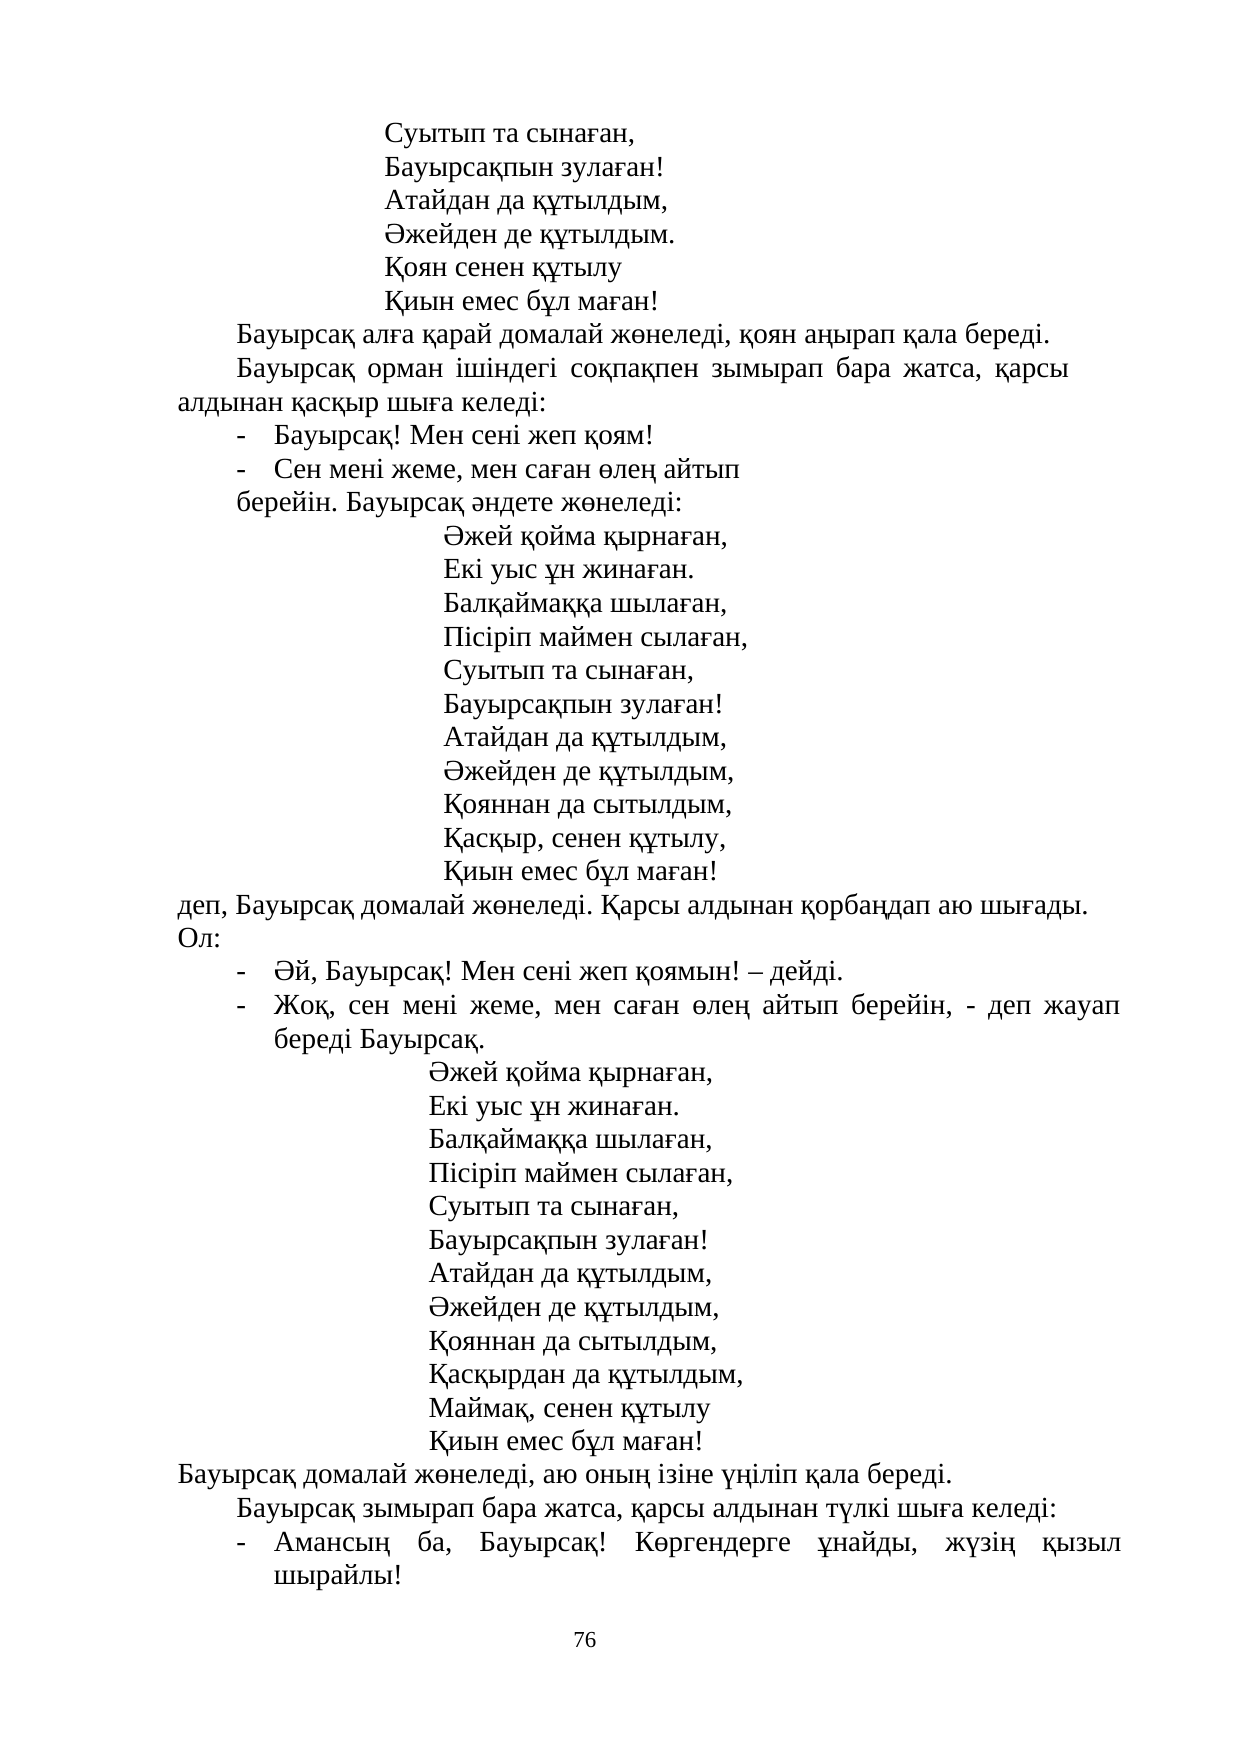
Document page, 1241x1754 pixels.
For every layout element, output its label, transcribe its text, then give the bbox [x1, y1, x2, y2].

text Бауырсақ зымырап бара жатса, қарсы алдынан түлкі шыға келеді: [236, 1490, 1173, 1524]
text Атайдан да құтылдым, Әжейден де құтылдым, Қояннан да сытылдым, Қасқыр, сенен құтылу, Қиын емес бұл маған! [443, 719, 736, 887]
text Атайдан да құтылдым, Әжейден де құтылдым, Қояннан да сытылдым, Қасқырдан да құтылдым, Маймақ, сенен құтылу [428, 1256, 745, 1423]
text Бауырсақ домалай жөнеледі, аю оның ізіне үңіліп қала береді. [112, 1457, 1017, 1490]
text Әжей қойма қырнаған, Екі уыс ұн жинаған. [443, 518, 729, 585]
text Балқаймаққа шылаған, Пісіріп маймен сылаған, Суытып та сынаған, Бауырсақпын зулаған! [443, 585, 750, 719]
text Әжей қойма қырнаған, Екі уыс ұн жинаған. [428, 1054, 715, 1121]
list Сен мені жеме, мен саған өлең айтып берейін. Бауырсақ әндете жөнеледі: [236, 451, 849, 518]
text Бауырсақ орман ішіндегі соқпақпен зымырап бара жатса, қарсы алдынан қасқыр шыға келеді: [177, 350, 1085, 417]
text Қиын емес бұл маған! [153, 1423, 979, 1457]
list Амансың ба, Бауырсақ! Көргендерге ұнайды, жүзің қызыл шырайлы! [236, 1524, 1122, 1591]
text Балқаймаққа шылаған, Пісіріп маймен сылаған, Суытып та сынаған, Бауырсақпын зулаған! [428, 1121, 735, 1256]
list Жоқ, сен мені жеме, мен саған өлең айтып берейін, - деп жауап береді Бауырсақ. [236, 987, 1122, 1054]
list Әй, Бауырсақ! Мен сені жеп қоямын! – дейді. [236, 954, 1173, 987]
text Қиын емес бұл маған! [384, 283, 1173, 317]
text деп, Бауырсақ домалай жөнеледі. Қарсы алдынан қорбаңдап аю шығады. Ол: [177, 887, 1091, 954]
list Бауырсақ! Мен сені жеп қоям! [236, 417, 1173, 451]
text Суытып та сынаған, Бауырсақпын зулаған! Атайдан да құтылдым, Әжейден де құтылдым. Қоян сенен құтылу [384, 115, 677, 283]
text Бауырсақ алға қарай домалай жөнеледі, қоян аңырап қала береді. [236, 317, 1173, 350]
